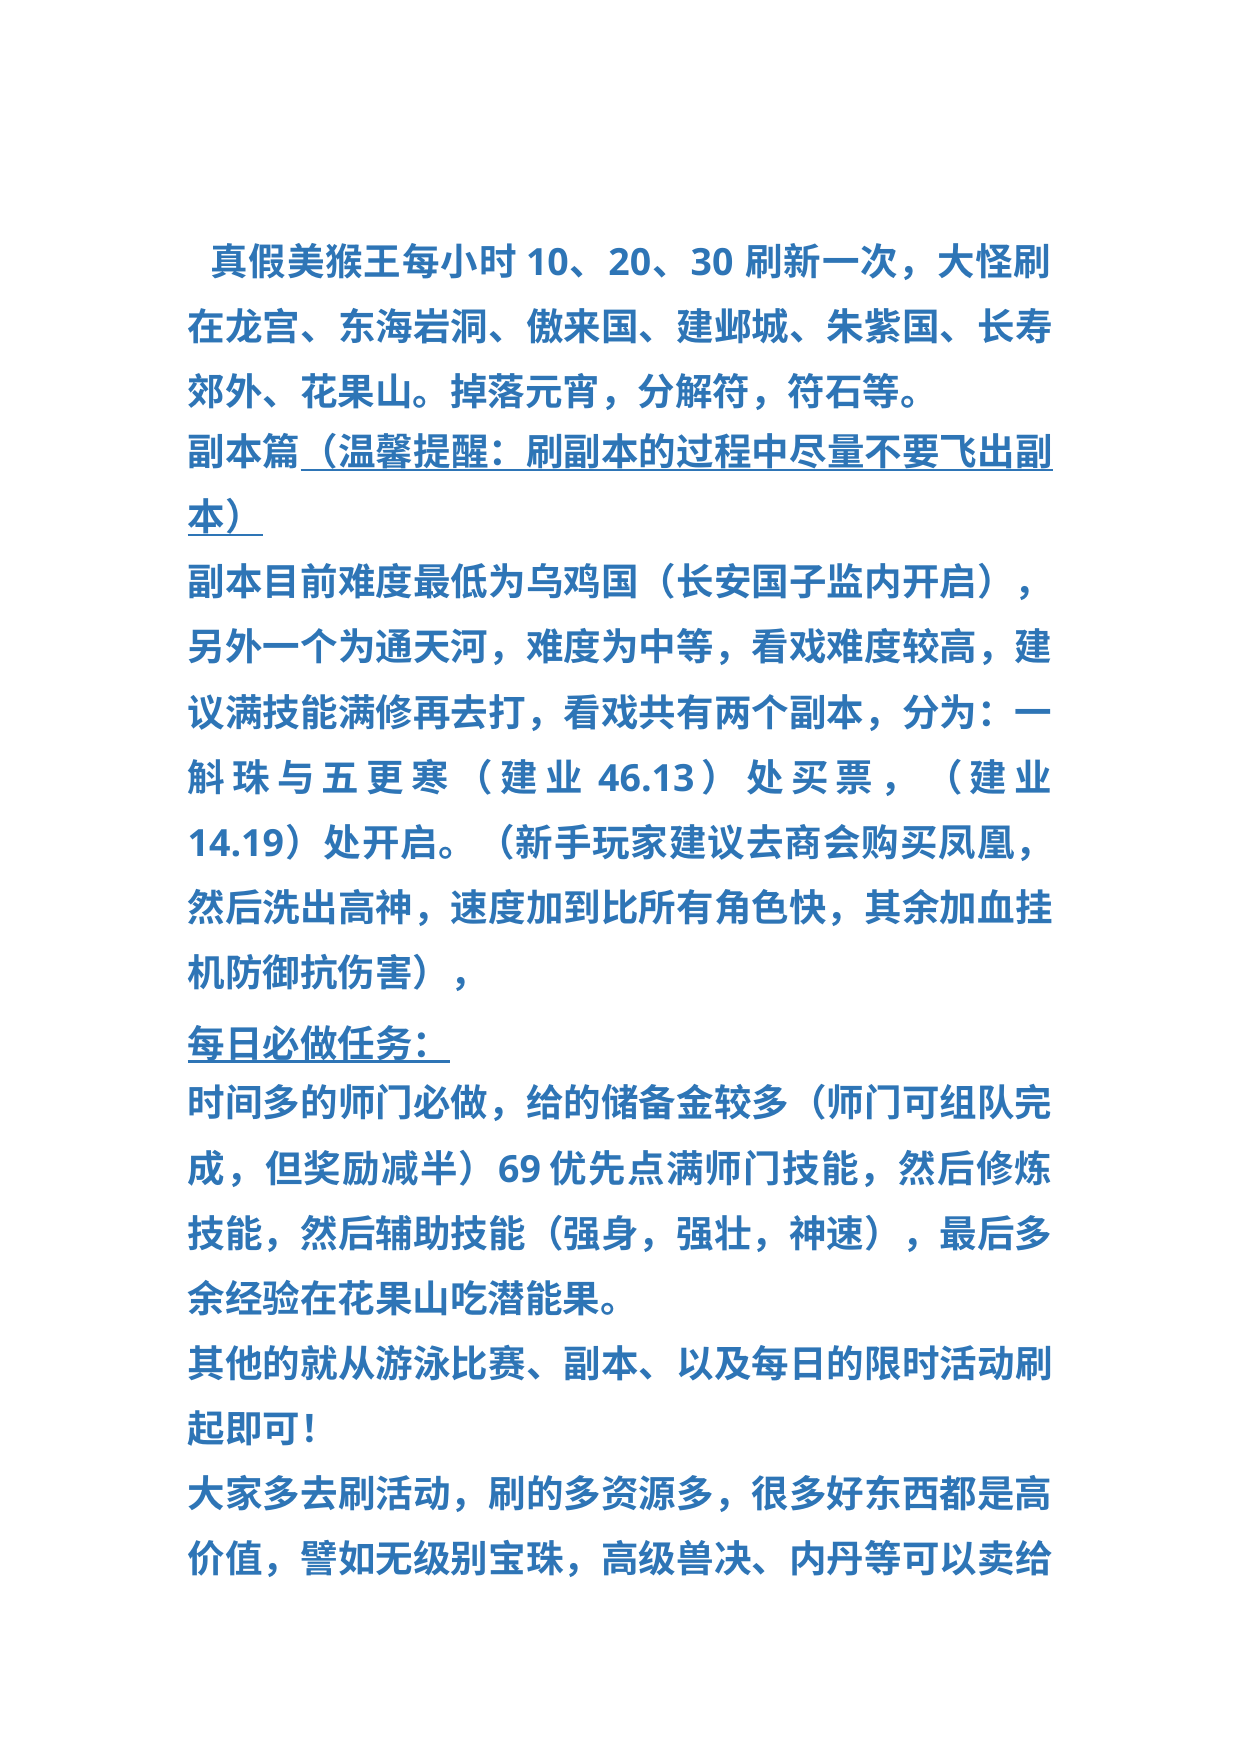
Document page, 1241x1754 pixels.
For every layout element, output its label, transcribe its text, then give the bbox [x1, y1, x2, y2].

text 副本目前难度最低为乌鸡国（长安国子监内开启），另外一个为通天河，难度为中等，看戏难度较高，建议满技能满修再去打，看戏共有两个副本，分为：一斛珠与五更寒（建业46.13）处买票，（建业14.19）处开启。（新手玩家建议去商会购买凤凰，然后洗出高神，速度加到比所有角色快，其余加血挂机防御抗伤害）， [187, 552, 1053, 997]
text 真假美猴王每小时10、20、30 刷新一次，大怪刷在龙宫、东海岩洞、傲来国、建邺城、朱紫国、长寿郊外、花果山。掉落元宵，分解符，符石等。 [187, 227, 1053, 422]
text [187, 1464, 1053, 1583]
text 其他的就从游泳比赛、副本、以及每日的限时活动刷起即可！ [187, 1334, 1053, 1453]
text 每日必做任务： [187, 1008, 1053, 1073]
text 副本篇（温馨提醒：刷副本的过程中尽量不要飞出副本） [187, 422, 1053, 541]
text 时间多的师门必做，给的储备金较多（师门可组队完成，但奖励减半）69优先点满师门技能，然后修炼技能，然后辅助技能（强身，强壮，神速），最后多余经验在花果山吃潜能果。 [187, 1073, 1053, 1323]
